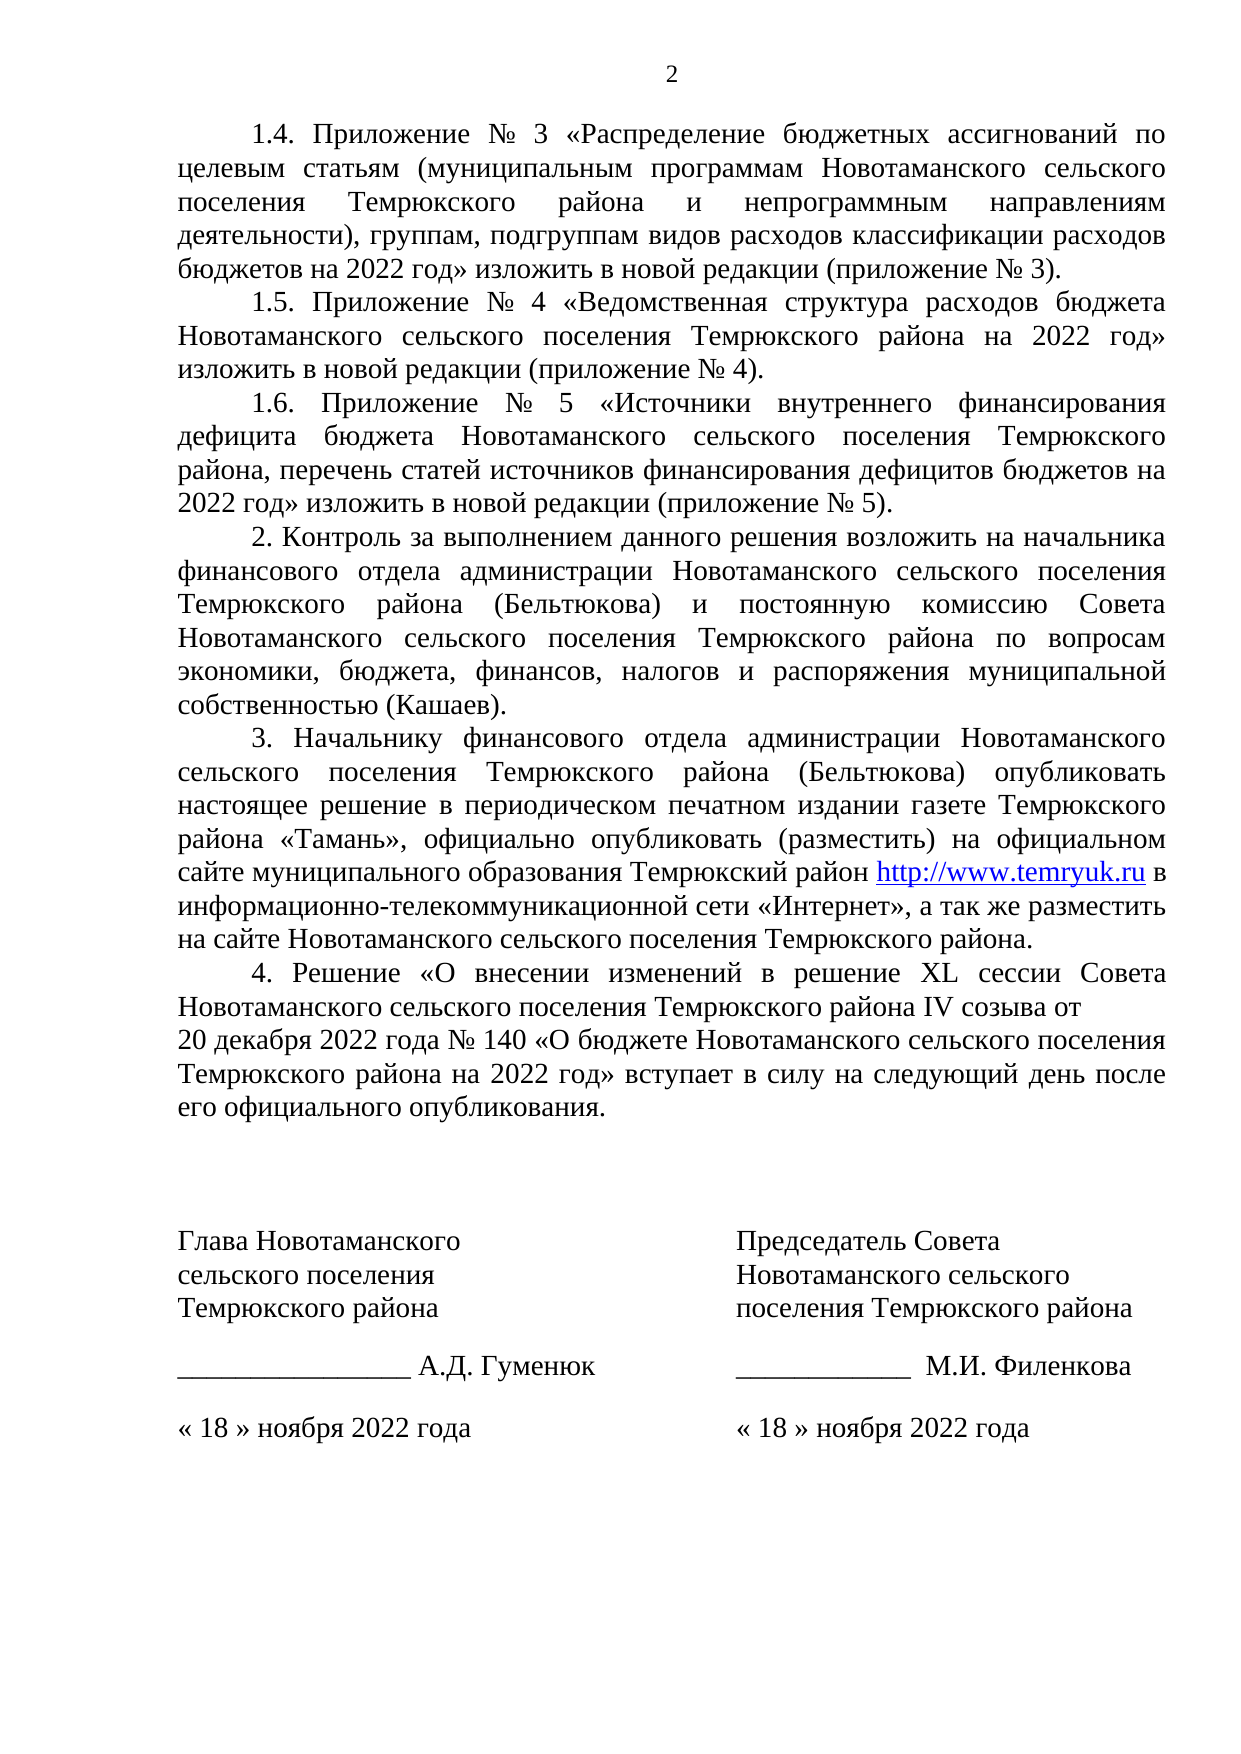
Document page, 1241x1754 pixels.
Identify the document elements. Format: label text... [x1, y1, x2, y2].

text 1.4. Приложение № 3 «Распределение бюджетных ассигнований по целевым статьям (муниципальным программам Новотаманского сельского поселения Темрюкского района и непрограммным направлениям деятельности), группам, подгруппам видов расходов классификации расходов бюджетов на 2022 год» изложить в новой редакции (приложение № 3). [177, 117, 1167, 284]
table_header Глава Новотаманского сельского поселения Темрюкского района ________________ А.Д. Гуменюк « 18 » ноября 2022 года [166, 1123, 679, 1444]
text 3. Начальнику финансового отдела администрации Новотаманского сельского поселения Темрюкского района (Бельтюкова) опубликовать настоящее решение в периодическом печатном издании газете Темрюкского района «Тамань», официально опубликовать (разместить) на официальном сайте муниципального образования Темрюкский район http://www.temryuk.ru в информационно-телекоммуникационной сети «Интернет», а так же разместить на сайте Новотаманского сельского поселения Темрюкского района. [177, 720, 1167, 955]
text 2. Контроль за выполнением данного решения возложить на начальника финансового отдела администрации Новотаманского сельского поселения Темрюкского района (Бельтюкова) и постоянную комиссию Совета Новотаманского сельского поселения Темрюкского района по вопросам экономики, бюджета, финансов, налогов и распоряжения муниципальной собственностью (Кашаев). [177, 519, 1167, 720]
text 20 декабря 2022 года № 140 «О бюджете Новотаманского сельского поселения Темрюкского района на 2022 год» вступает в силу на следующий день после его официального опубликования. [177, 1022, 1167, 1123]
text 1.6. Приложение № 5 «Источники внутреннего финансирования дефицита бюджета Новотаманского сельского поселения Темрюкского района, перечень статей источников финансирования дефицитов бюджетов на 2022 год» изложить в новой редакции (приложение № 5). [177, 385, 1167, 519]
table_header Председатель Совета Новотаманского сельского поселения Темрюкского района ____________ М.И. Филенкова « 18 » ноября 2022 года [679, 1123, 1167, 1444]
text 1.5. Приложение № 4 «Ведомственная структура расходов бюджета Новотаманского сельского поселения Темрюкского района на 2022 год» изложить в новой редакции (приложение № 4). [177, 284, 1167, 385]
text 4. Решение «О внесении изменений в решение XL сессии Совета Новотаманского сельского поселения Темрюкского района IV созыва от [177, 955, 1167, 1022]
